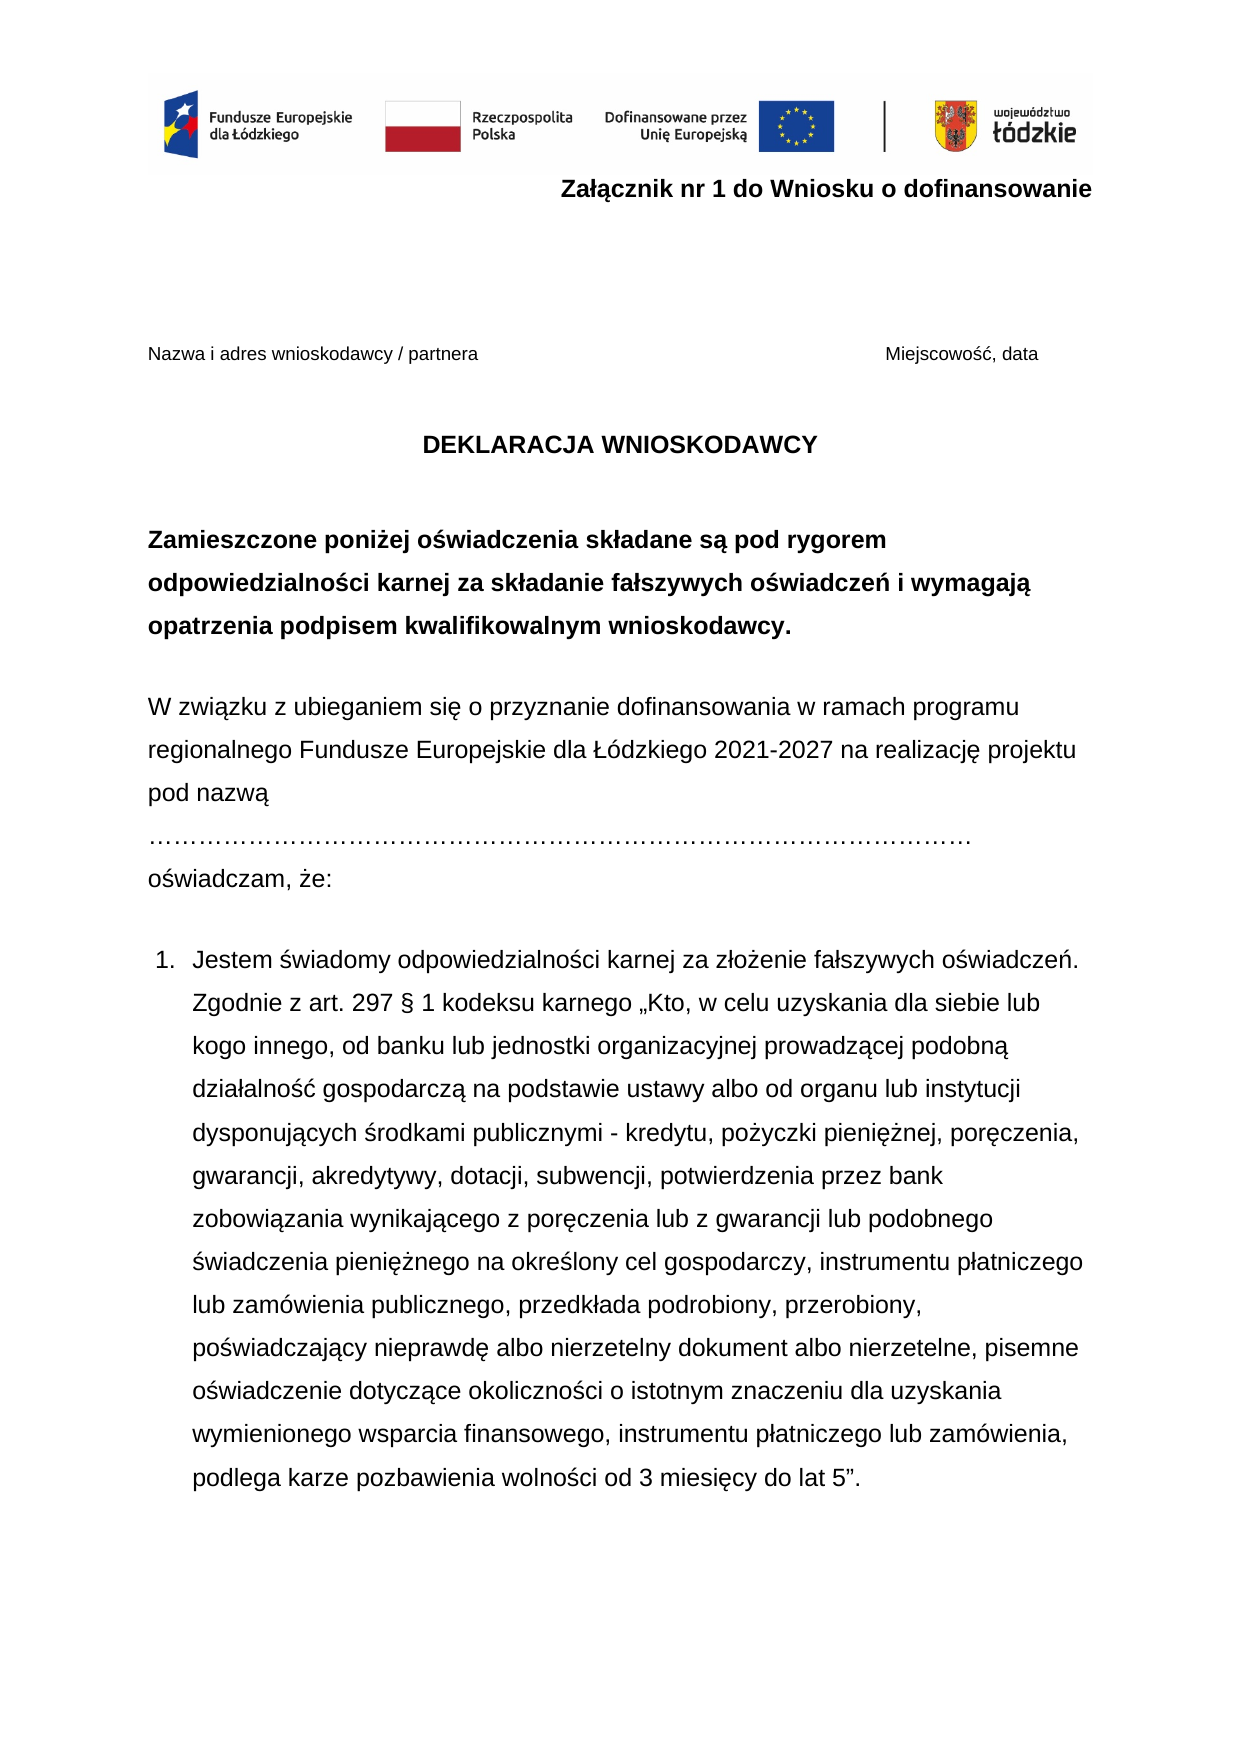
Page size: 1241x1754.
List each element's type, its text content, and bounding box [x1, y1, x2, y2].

text DEKLARACJA WNIOSKODAWCY [148, 429, 1093, 458]
list Jestem świadomy odpowiedzialności karnej za złożenie fałszywych oświadczeń. Zgodnie z art. 297 § 1 kodeksu karnego „Kto, w celu uzyskania dla siebie lub kogo innego, od banku lub jednostki organizacyjnej prowadzącej podobną działalność gospodarczą na podstawie ustawy albo od organu lub instytucji dysponujących środkami publicznymi - kredytu, pożyczki pieniężnej, poręczenia, gwarancji, akredytywy, dotacji, subwencji, potwierdzenia przez bank zobowiązania wynikającego z poręczenia lub z gwarancji lub podobnego świadczenia pieniężnego na określony cel gospodarczy, instrumentu płatniczego lub zamówienia publicznego, przedkłada podrobiony, przerobiony, poświadczający nieprawdę albo nierzetelny dokument albo nierzetelne, pisemne oświadczenie dotyczące okoliczności o istotnym znaczeniu dla uzyskania wymienionego wsparcia finansowego, instrumentu płatniczego lub zamówienia, podlega karze pozbawienia wolności od 3 miesięcy do lat . [155, 945, 1093, 1491]
text W związku z ubieganiem się o przyznanie dofinansowania w ramach programu regionalnego Fundusze Europejskie dla Łódzkiego 2021-2027 na realizację projektu pod nazwą ……………………………………………………………………………………… oświadczam, że: [148, 692, 1093, 893]
text Nazwa i adres wnioskodawcy / partnera Miejscowość, data [148, 342, 1093, 364]
picture [147, 73, 1093, 175]
text Zamieszczone poniżej oświadczenia składane są pod rygorem odpowiedzialności karnej za składanie fałszywych oświadczeń i wymagają opatrzenia podpisem kwalifikowalnym wnioskodawcy. [148, 525, 1093, 640]
text Załącznik nr 1 do Wniosku o dofinansowanie [148, 175, 1093, 203]
